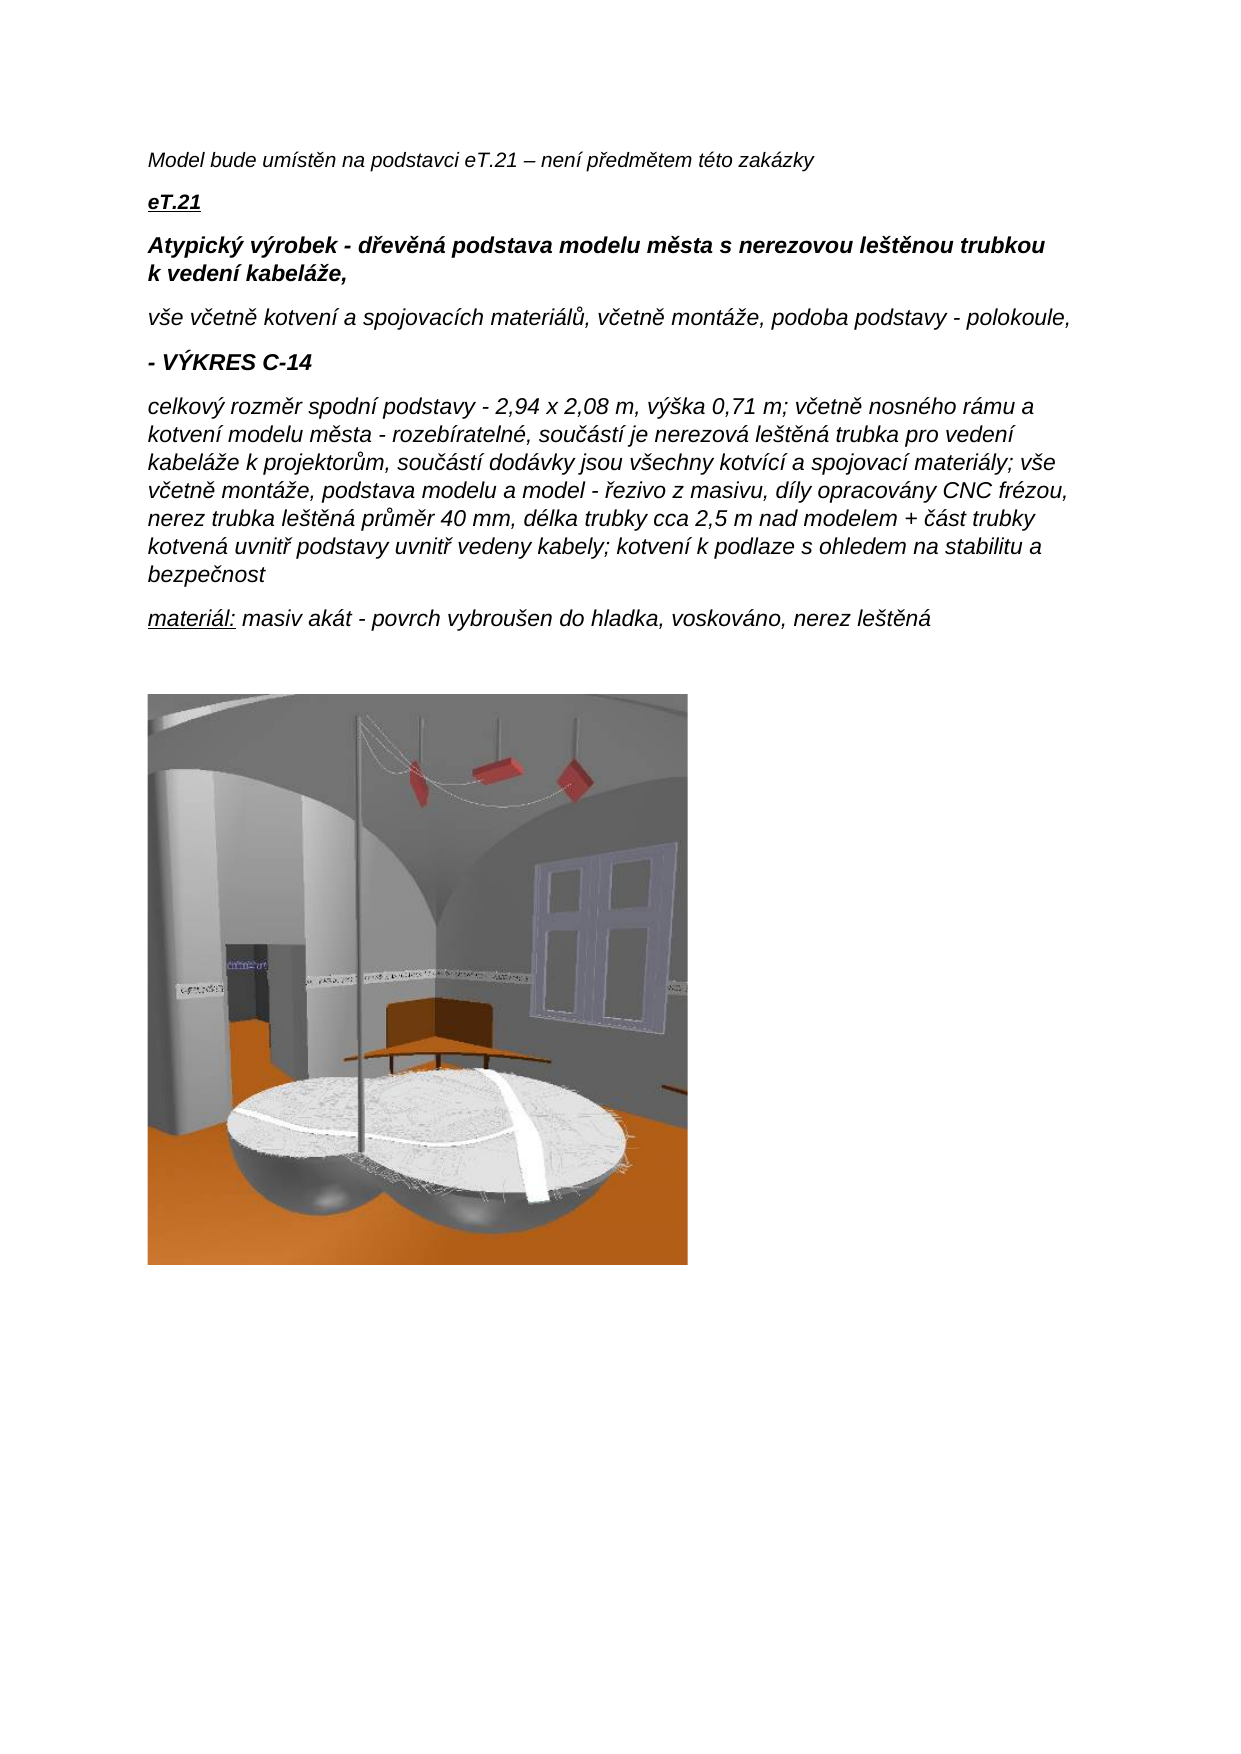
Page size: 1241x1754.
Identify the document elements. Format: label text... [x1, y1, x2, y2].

text - VÝKRES C-14 [148, 349, 1093, 375]
text celkový rozměr spodní podstavy - 2,94 x 2,08 m, výška 0,71 m; včetně nosného rámu a kotvení modelu města - rozebíratelné, součástí je nerezová leštěná trubka pro vedení kabeláže k projektorům, součástí dodávky jsou všechny kotvící a spojovací materiály; vše včetně montáže, podstava modelu a model - řezivo z masivu, díly opracovány CNC frézou, nerez trubka leštěná průměr 40 mm, délka trubky cca 2,5 m nad modelem + část trubky kotvená uvnitř podstavy uvnitř vedeny kabely; kotvení k podlaze s ohledem na stabilitu a bezpečnost [148, 393, 1093, 587]
text vše včetně kotvení a spojovacích materiálů, včetně montáže, podoba podstavy - polokoule, [148, 304, 1093, 330]
text Atypický výrobek - dřevěná podstava modelu města s nerezovou leštěnou trubkou k vedení kabeláže, [148, 232, 1093, 286]
picture [147, 694, 688, 1265]
text materiál: masiv akát - povrch vybroušen do hladka, voskováno, nerez leštěná [148, 605, 1093, 632]
text Model bude umístěn na podstavci eT.21 – není předmětem této zakázky [148, 148, 1093, 172]
text eT.21 [148, 189, 1093, 213]
